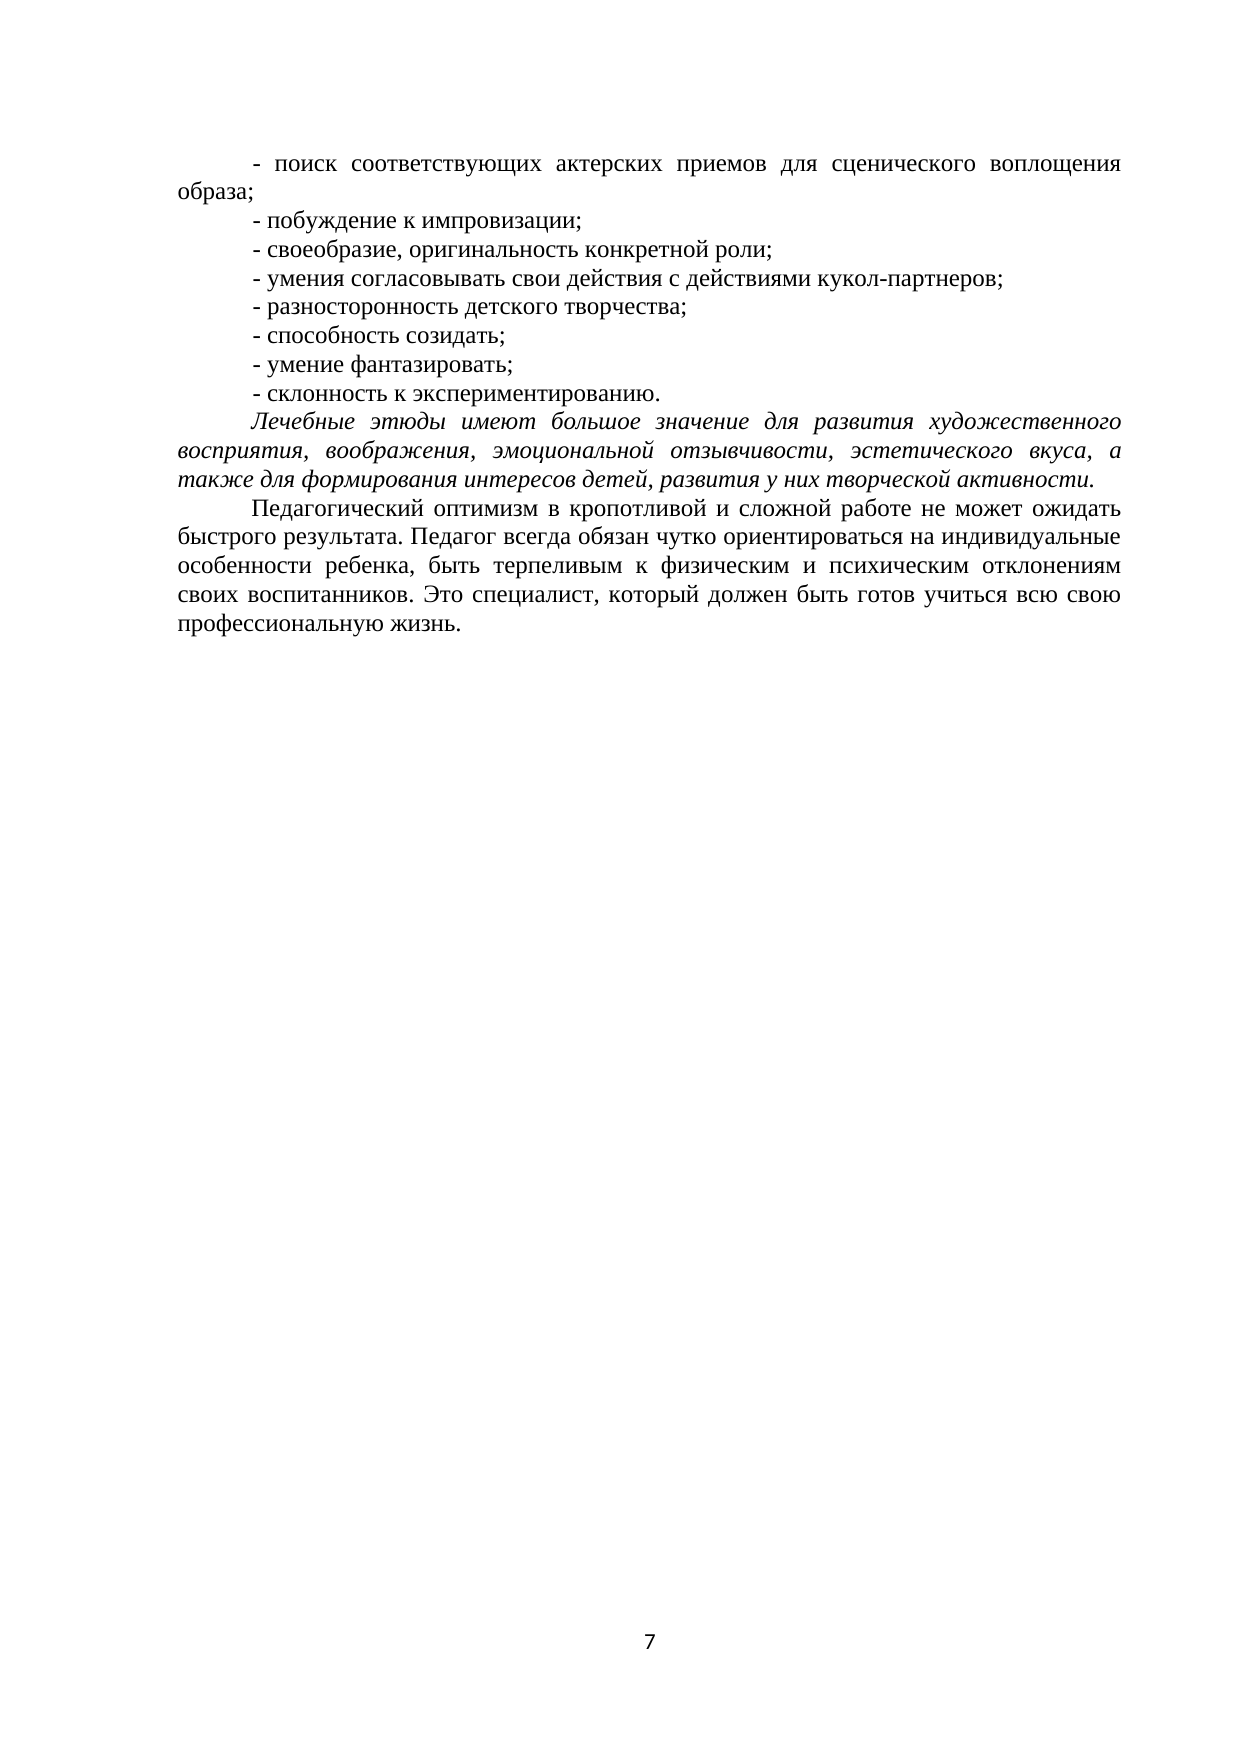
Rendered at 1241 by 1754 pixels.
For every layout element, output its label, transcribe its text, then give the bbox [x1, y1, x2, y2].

text - умения согласовывать свои действия с действиями кукол-партнеров; [177, 263, 1122, 291]
text - умение фантазировать; [177, 349, 1122, 378]
text - склонность к экспериментированию. [177, 378, 1122, 406]
text - своеобразие, оригинальность конкретной роли; [177, 234, 1122, 263]
text - поиск соответствующих актерских приемов для сценического воплощения образа; [177, 148, 1122, 205]
text Лечебные этюды имеют большое значение для развития художественного восприятия, воображения, эмоциональной отзывчивости, эстетического вкуса, а также для формирования интересов детей, развития у них творческой активности. [177, 406, 1122, 493]
text - способность созидать; [177, 320, 1122, 349]
text - побуждение к импровизации; [177, 205, 1122, 234]
text - разносторонность детского творчества; [177, 291, 1122, 320]
text Педагогический оптимизм в кропотливой и сложной работе не может ожидать быстрого результата. Педагог всегда обязан чутко ориентироваться на индивидуальные особенности ребенка, быть терпеливым к физическим и психическим отклонениям своих воспитанников. Это специалист, который должен быть готов учиться всю свою профессиональную жизнь. [177, 493, 1122, 636]
